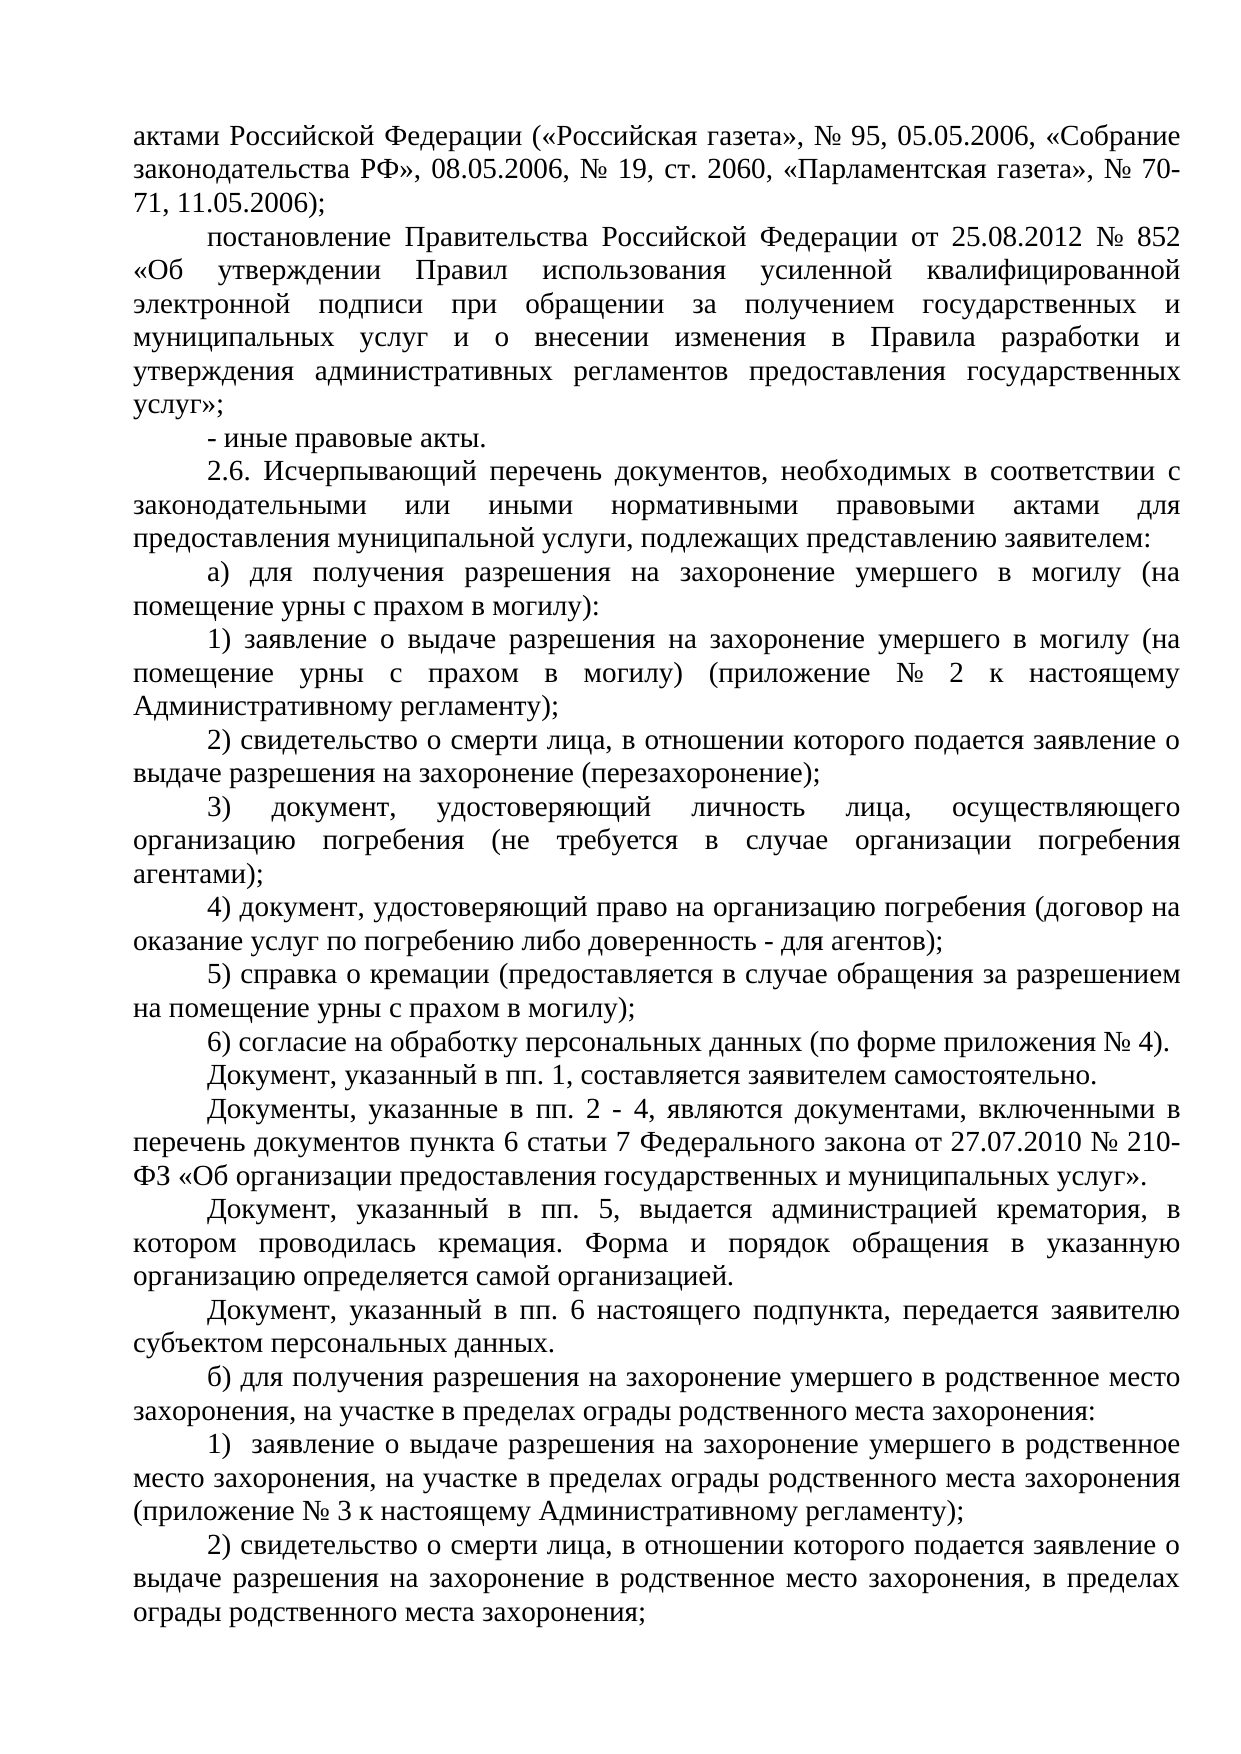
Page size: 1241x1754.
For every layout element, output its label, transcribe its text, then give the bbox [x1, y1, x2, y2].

text 1) заявление о выдаче разрешения на захоронение умершего в могилу (на помещение урны с прахом в могилу) (приложение № 2 к настоящему Административному регламенту); [133, 621, 1181, 722]
text 5) справка о кремации (предоставляется в случае обращения за разрешением на помещение урны с прахом в могилу); [133, 957, 1181, 1024]
text 1) заявление о выдаче разрешения на захоронение умершего в родственное место захоронения, на участке в пределах ограды родственного места захоронения (приложение № 3 к настоящему Административному регламенту); [133, 1426, 1181, 1527]
text 2) свидетельство о смерти лица, в отношении которого подается заявление о выдаче разрешения на захоронение (перезахоронение); [133, 722, 1181, 789]
text Документ, указанный в пп. 5, выдается администрацией крематория, в котором проводилась кремация. Форма и порядок обращения в указанную организацию определяется самой организацией. [133, 1191, 1181, 1292]
text 2.6. Исчерпывающий перечень документов, необходимых в соответствии с законодательными или иными нормативными правовыми актами для предоставления муниципальной услуги, подлежащих представлению заявителем: [133, 453, 1181, 554]
text 4) документ, удостоверяющий право на организацию погребения (договор на оказание услуг по погребению либо доверенность - для агентов); [133, 889, 1181, 957]
text Документы, указанные в пп. 2 - 4, являются документами, включенными в перечень документов пункта 6 статьи 7 Федерального закона от 27.07.2010 № 210-ФЗ «Об организации предоставления государственных и муниципальных услуг». [133, 1091, 1181, 1191]
text а) для получения разрешения на захоронение умершего в могилу (на помещение урны с прахом в могилу): [133, 554, 1181, 621]
text 2) свидетельство о смерти лица, в отношении которого подается заявление о выдаче разрешения на захоронение в родственное место захоронения, в пределах ограды родственного места захоронения; [133, 1527, 1181, 1627]
text Документ, указанный в пп. 6 настоящего подпункта, передается заявителю субъектом персональных данных. [133, 1292, 1181, 1359]
text б) для получения разрешения на захоронение умершего в родственное место захоронения, на участке в пределах ограды родственного места захоронения: [133, 1359, 1181, 1426]
text 3) документ, удостоверяющий личность лица, осуществляющего организацию погребения (не требуется в случае организации погребения агентами); [133, 789, 1181, 889]
text постановление Правительства Российской Федерации от 25.08.2012 № 852 «Об утверждении Правил использования усиленной квалифицированной электронной подписи при обращении за получением государственных и муниципальных услуг и о внесении изменения в Правила разработки и утверждения административных регламентов предоставления государственных услуг»; [133, 219, 1181, 420]
text - иные правовые акты. [133, 420, 1181, 453]
text Документ, указанный в пп. 1, составляется заявителем самостоятельно. [133, 1057, 1181, 1091]
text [133, 118, 1181, 219]
text 6) согласие на обработку персональных данных (по форме приложения № 4). [133, 1024, 1181, 1057]
